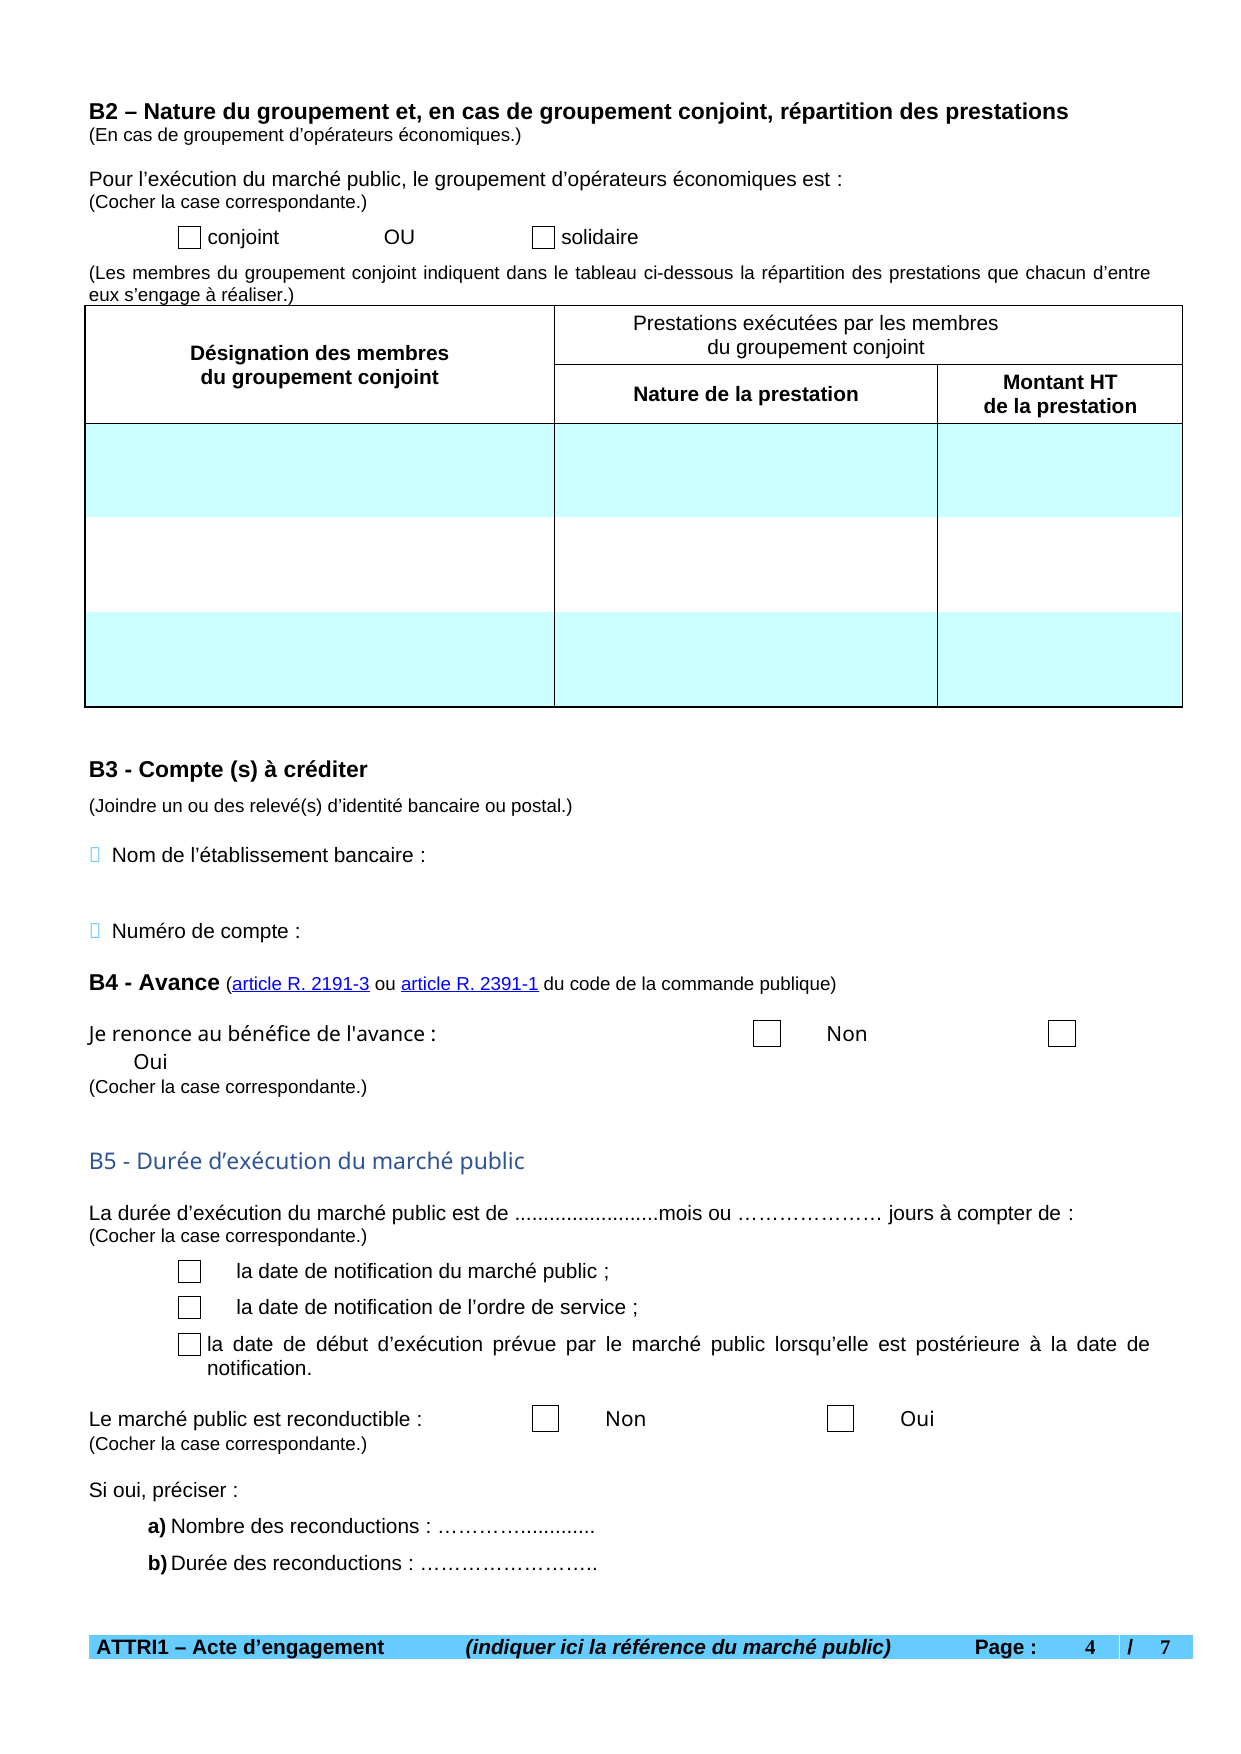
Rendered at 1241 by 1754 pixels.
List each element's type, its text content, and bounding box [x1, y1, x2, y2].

text (Cocher la case correspondante.) [89, 191, 1152, 213]
subtitle B5 - Durée d’exécution du marché public [89, 1145, 1152, 1177]
table_cell [938, 424, 1182, 517]
text Le marché public est reconductible : Non Oui [89, 1404, 1152, 1432]
table_cell [86, 518, 554, 612]
text  Numéro de compte : [89, 916, 1152, 945]
table_cell [555, 424, 937, 517]
table_cell [555, 518, 937, 612]
text la date de début d’exécution prévue par le marché public lorsqu’elle est postérieure à la date de notification. [148, 1332, 1152, 1380]
text (Cocher la case correspondante.) [89, 1076, 1152, 1097]
text Si oui, préciser : [89, 1478, 1152, 1502]
table_cell [555, 612, 937, 706]
table_cell [938, 612, 1182, 706]
table_cell [86, 424, 554, 517]
text  Nom de l’établissement bancaire : [89, 840, 1152, 868]
text (Cocher la case correspondante.) [89, 1224, 1152, 1246]
text B4 - Avance (article R. 2191-3 ou article R. 2391-1 du code de la commande publique) [89, 969, 1152, 995]
text La durée d’exécution du marché public est de .........................mois ou ………………… jours à compter de : [89, 1201, 1152, 1224]
text la date de notification de l’ordre de service ; [148, 1295, 1152, 1319]
table_cell Nature de la prestation [555, 365, 937, 423]
list Durée des reconductions : …………………….. [148, 1551, 1152, 1575]
table_cell [938, 518, 1182, 612]
text Pour l’exécution du marché public, le groupement d’opérateurs économiques est : [89, 167, 1152, 191]
text (Cocher la case correspondante.) [89, 1432, 1152, 1454]
list Nombre des reconductions : …………............. [148, 1514, 1152, 1538]
table_cell Montant HT de la prestation [938, 365, 1182, 423]
text (Joindre un ou des relevé(s) d’identité bancaire ou postal.) [89, 794, 1152, 816]
text la date de notification du marché public ; [148, 1258, 1152, 1283]
text conjoint OU solidaire [89, 225, 1152, 249]
table_header Désignation des membres du groupement conjoint [86, 306, 554, 423]
table_header Prestations exécutées par les membres du groupement conjoint [555, 306, 1182, 364]
text B2 – Nature du groupement et, en cas de groupement conjoint, répartition des prestations [89, 98, 1152, 124]
text (En cas de groupement d’opérateurs économiques.) [89, 124, 1152, 146]
text Je renonce au bénéfice de l'avance : Non Oui [89, 1019, 1152, 1076]
text (Les membres du groupement conjoint indiquent dans le tableau ci-dessous la répartition des prestations que chacun d’entre eux s’engage à réaliser.) [89, 262, 1152, 305]
table_cell [86, 612, 554, 706]
text B3 - Compte (s) à créditer [89, 756, 1152, 782]
